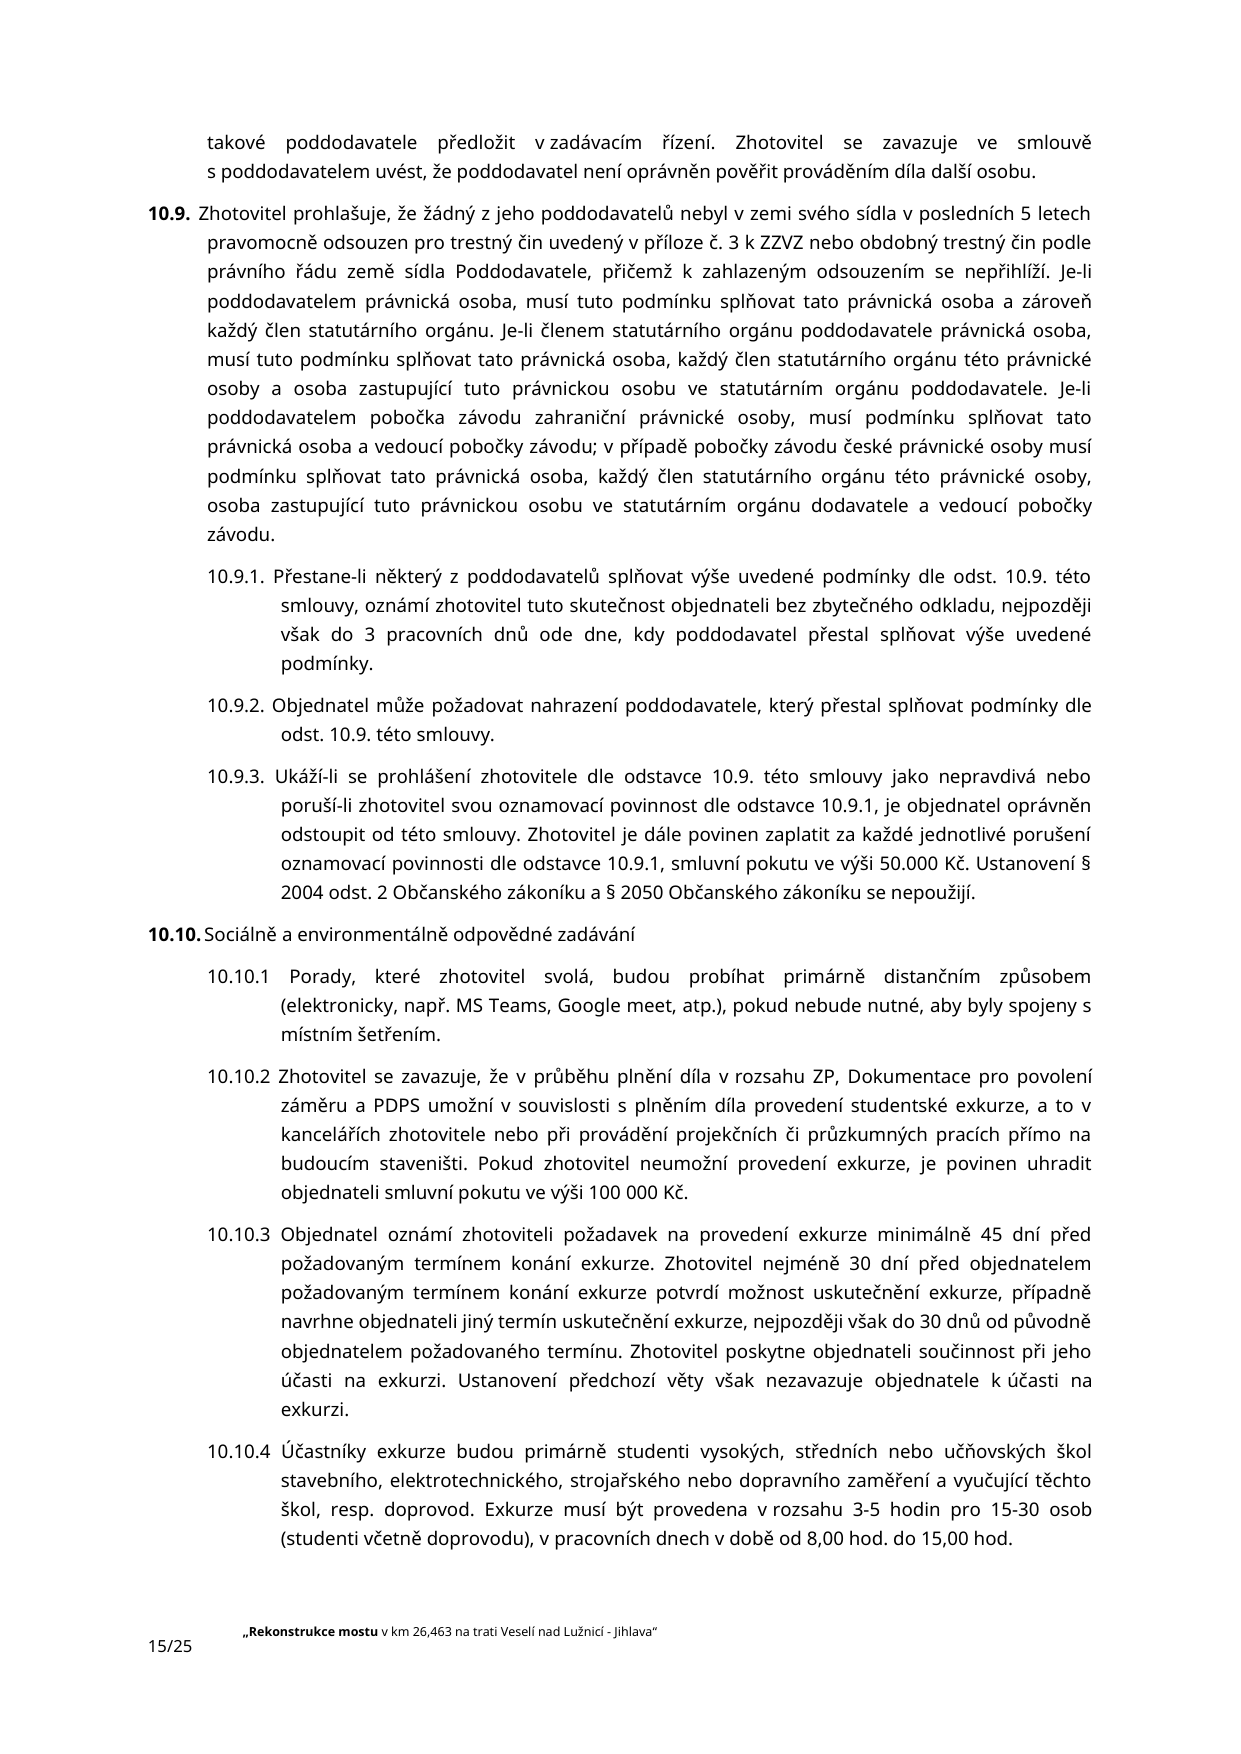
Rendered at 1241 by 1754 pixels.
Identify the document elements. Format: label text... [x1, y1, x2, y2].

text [148, 126, 1092, 185]
text 10.9.2. Objednatel může požadovat nahrazení poddodavatele, který přestal splňovat podmínky dle odst. 10.9. této smlouvy. [207, 689, 1092, 747]
text 10.10.1 Porady, které zhotovitel svolá, budou probíhat primárně distančním způsobem (elektronicky, např. MS Teams, Google meet, atp.), pokud nebude nutné, aby byly spojeny s místním šetřením. [207, 960, 1092, 1047]
text 10.10. Sociálně a environmentálně odpovědné zadávání [148, 918, 1092, 947]
text 10.10.2 Zhotovitel se zavazuje, že v průběhu plnění díla v rozsahu ZP, Dokumentace pro povolení záměru a PDPS umožní v souvislosti s plněním díla provedení studentské exkurze, a to v kancelářích zhotovitele nebo při provádění projekčních či průzkumných pracích přímo na budoucím staveništi. Pokud zhotovitel neumožní provedení exkurze, je povinen uhradit objednateli smluvní pokutu ve výši 100 000 Kč. [207, 1060, 1092, 1206]
text 10.10.3 Objednatel oznámí zhotoviteli požadavek na provedení exkurze minimálně 45 dní před požadovaným termínem konání exkurze. Zhotovitel nejméně 30 dní před objednatelem požadovaným termínem konání exkurze potvrdí možnost uskutečnění exkurze, případně navrhne objednateli jiný termín uskutečnění exkurze, nejpozději však do 30 dnů od původně objednatelem požadovaného termínu. Zhotovitel poskytne objednateli součinnost při jeho účasti na exkurzi. Ustanovení předchozí věty však nezavazuje objednatele k účasti na exkurzi. [207, 1218, 1092, 1422]
text 10.9.1. Přestane-li některý z poddodavatelů splňovat výše uvedené podmínky dle odst. 10.9. této smlouvy, oznámí zhotovitel tuto skutečnost objednateli bez zbytečného odkladu, nejpozději však do 3 pracovních dnů ode dne, kdy poddodavatel přestal splňovat výše uvedené podmínky. [207, 560, 1092, 676]
text 10.10.4 Účastníky exkurze budou primárně studenti vysokých, středních nebo učňovských škol stavebního, elektrotechnického, strojařského nebo dopravního zaměření a vyučující těchto škol, resp. doprovod. Exkurze musí být provedena v rozsahu 3-5 hodin pro 15-30 osob (studenti včetně doprovodu), v pracovních dnech v době od 8,00 hod. do 15,00 hod. [207, 1435, 1092, 1551]
text 10.9. Zhotovitel prohlašuje, že žádný z jeho poddodavatelů nebyl v zemi svého sídla v posledních 5 letech pravomocně odsouzen pro trestný čin uvedený v příloze č. 3 k ZZVZ nebo obdobný trestný čin podle právního řádu země sídla Poddodavatele, přičemž k zahlazeným odsouzením se nepřihlíží. Je-li poddodavatelem právnická osoba, musí tuto podmínku splňovat tato právnická osoba a zároveň každý člen statutárního orgánu. Je-li členem statutárního orgánu poddodavatele právnická osoba, musí tuto podmínku splňovat tato právnická osoba, každý člen statutárního orgánu této právnické osoby a osoba zastupující tuto právnickou osobu ve statutárním orgánu poddodavatele. Je-li poddodavatelem pobočka závodu zahraniční právnické osoby, musí podmínku splňovat tato právnická osoba a vedoucí pobočky závodu; v případě pobočky závodu české právnické osoby musí podmínku splňovat tato právnická osoba, každý člen statutárního orgánu této právnické osoby, osoba zastupující tuto právnickou osobu ve statutárním orgánu dodavatele a vedoucí pobočky závodu. [148, 197, 1092, 547]
text 10.9.3. Ukáží-li se prohlášení zhotovitele dle odstavce 10.9. této smlouvy jako nepravdivá nebo poruší-li zhotovitel svou oznamovací povinnost dle odstavce 10.9.1, je objednatel oprávněn odstoupit od této smlouvy. Zhotovitel je dále povinen zaplatit za každé jednotlivé porušení oznamovací povinnosti dle odstavce 10.9.1, smluvní pokutu ve výši 50.000 Kč. Ustanovení § 2004 odst. 2 Občanského zákoníku a § 2050 Občanského zákoníku se nepoužijí. [207, 760, 1092, 906]
